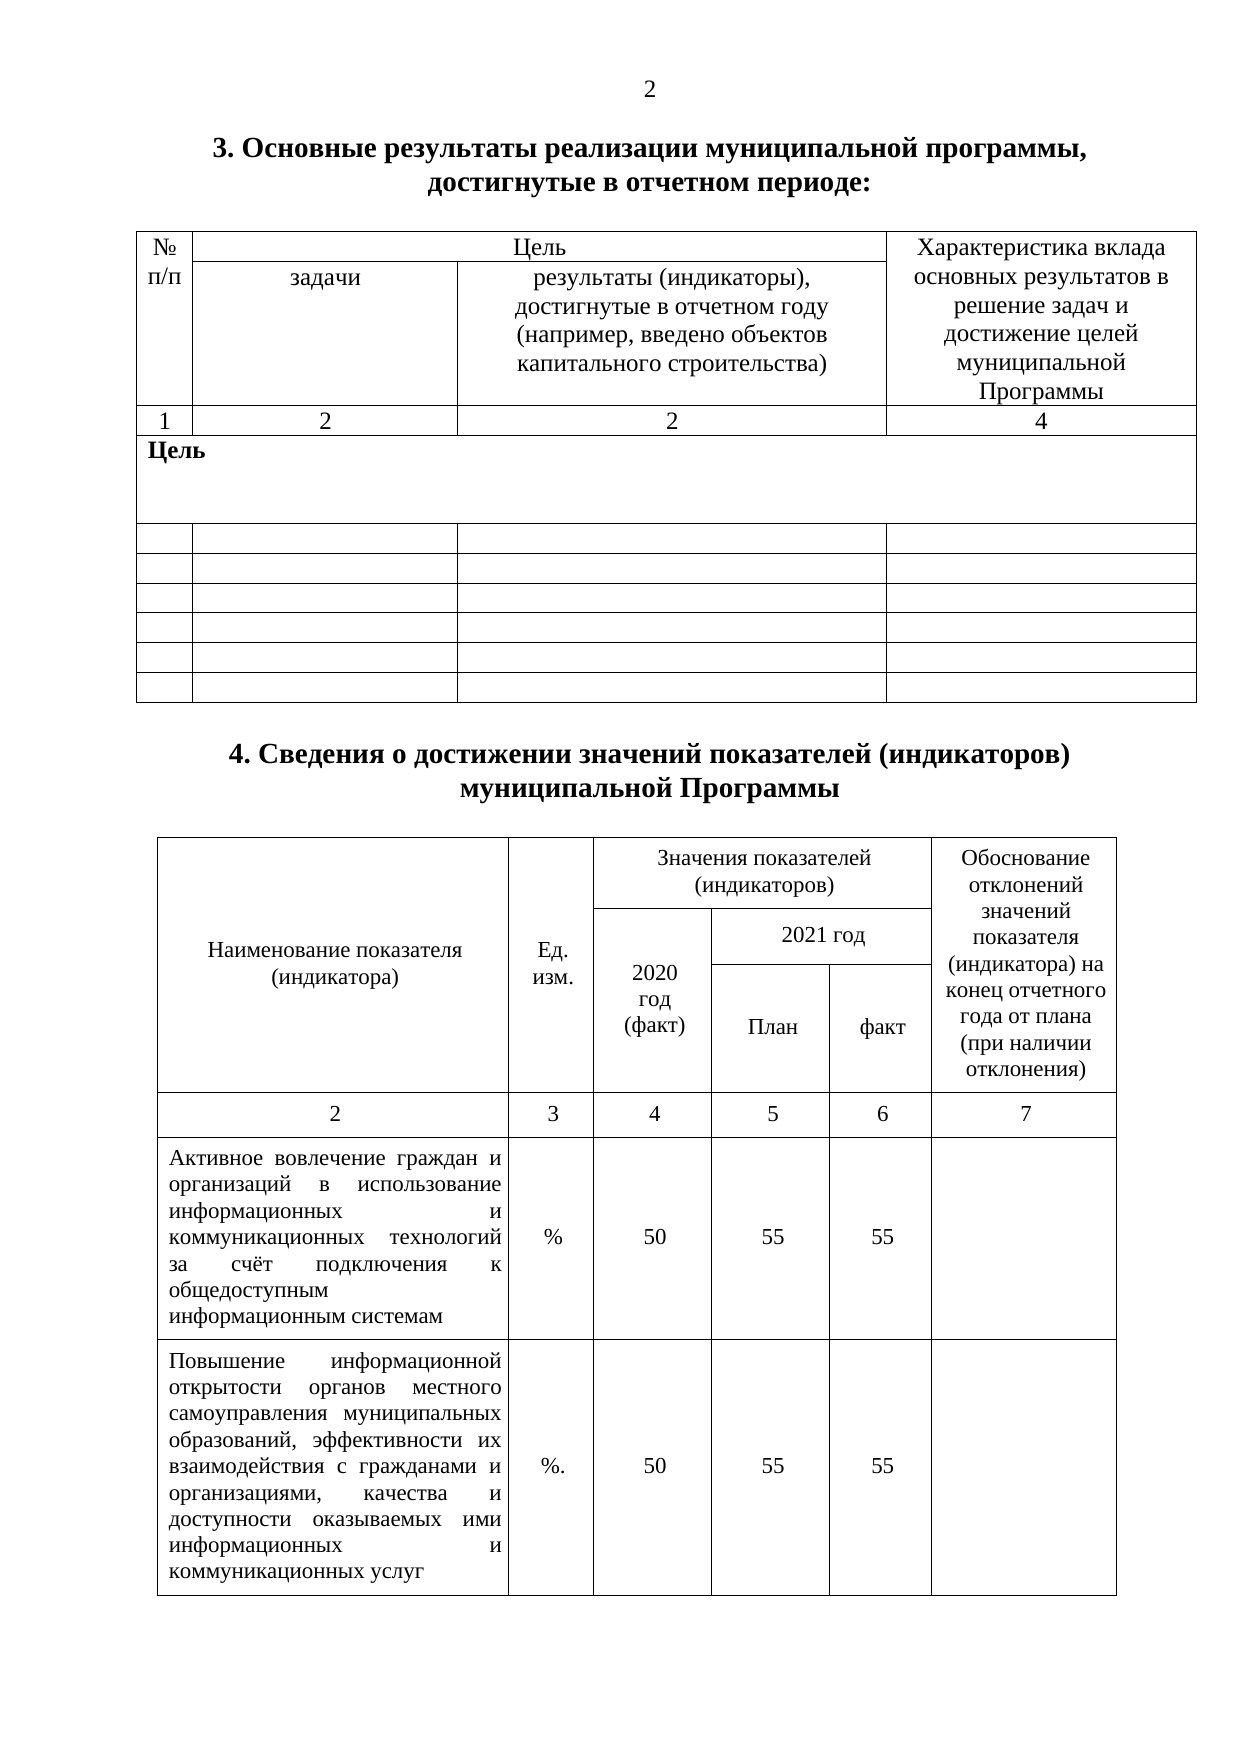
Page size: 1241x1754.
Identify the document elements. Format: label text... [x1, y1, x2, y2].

table_cell 2020 год (факт) [594, 909, 711, 1092]
table_cell 2 [458, 406, 886, 434]
table_cell [193, 524, 457, 553]
table_cell 55 [830, 1138, 931, 1339]
text 4. Сведения о достижении значений показателей (индикаторов) муниципальной Программы [148, 736, 1152, 803]
table_cell 55 [830, 1340, 931, 1594]
table_cell результаты (индикаторы), достигнутые в отчетном году (например, введено объектов капитального строительства) [458, 262, 886, 405]
table_cell 3 [509, 1093, 593, 1137]
table_cell [887, 643, 1196, 672]
table_cell 2021 год [712, 909, 931, 964]
table_cell [137, 643, 192, 672]
table_cell 2 [158, 1093, 508, 1137]
table_cell [137, 613, 192, 642]
table_cell % [509, 1138, 593, 1339]
table_cell Активное вовлечение граждан и организаций в использование информационных и коммуникационных технологий за счёт подключения к общедоступным информационным системам [158, 1138, 508, 1339]
table_cell [458, 524, 886, 553]
table_cell [887, 673, 1196, 702]
table_cell Повышение информационной открытости органов местного самоуправления муниципальных образований, эффективности их взаимодействия с гражданами и организациями, качества и доступности оказываемых ими информационных и коммуникационных услуг [158, 1340, 508, 1594]
table_cell 2 [193, 406, 457, 434]
table_cell [887, 613, 1196, 642]
table_header Обоснование отклонений значений показателя (индикатора) на конец отчетного года от плана (при наличии отклонения) [932, 838, 1116, 1092]
table_cell План [712, 965, 829, 1092]
table_cell [458, 643, 886, 672]
table_cell 55 [712, 1340, 829, 1594]
table_cell [137, 673, 192, 702]
table_cell 1 [137, 406, 192, 434]
table_cell [137, 554, 192, 582]
table_cell 4 [594, 1093, 711, 1137]
table_cell [193, 554, 457, 582]
table_cell Цель [137, 436, 1196, 523]
table_cell 55 [712, 1138, 829, 1339]
table_cell задачи [193, 262, 457, 405]
table_header Наименование показателя (индикатора) [158, 838, 508, 1092]
table_cell [193, 673, 457, 702]
table_cell [458, 584, 886, 612]
table_cell [458, 554, 886, 582]
table_cell [193, 613, 457, 642]
table_cell [932, 1138, 1116, 1339]
table_cell 6 [830, 1093, 931, 1137]
table_cell %. [509, 1340, 593, 1594]
table_header Характеристика вклада основных результатов в решение задач и достижение целей муниципальной Программы [887, 232, 1196, 405]
table_cell 4 [887, 406, 1196, 434]
text 3. Основные результаты реализации муниципальной программы, достигнутые в отчетном периоде: [148, 131, 1152, 198]
table_cell [193, 584, 457, 612]
table_cell [887, 524, 1196, 553]
table_cell [932, 1340, 1116, 1594]
table_cell [458, 613, 886, 642]
table_cell 7 [932, 1093, 1116, 1137]
table_header Ед. изм. [509, 838, 593, 1092]
table_header Значения показателей (индикаторов) [594, 838, 931, 908]
table_header Цель [193, 232, 886, 261]
table_cell [887, 554, 1196, 582]
table_header № п/п [137, 232, 192, 405]
table_cell 50 [594, 1138, 711, 1339]
table_cell [137, 524, 192, 553]
table_cell [887, 584, 1196, 612]
table_cell 50 [594, 1340, 711, 1594]
table_cell 5 [712, 1093, 829, 1137]
table_cell [193, 643, 457, 672]
table_cell факт [830, 965, 931, 1092]
table_cell [458, 673, 886, 702]
table_cell [137, 584, 192, 612]
